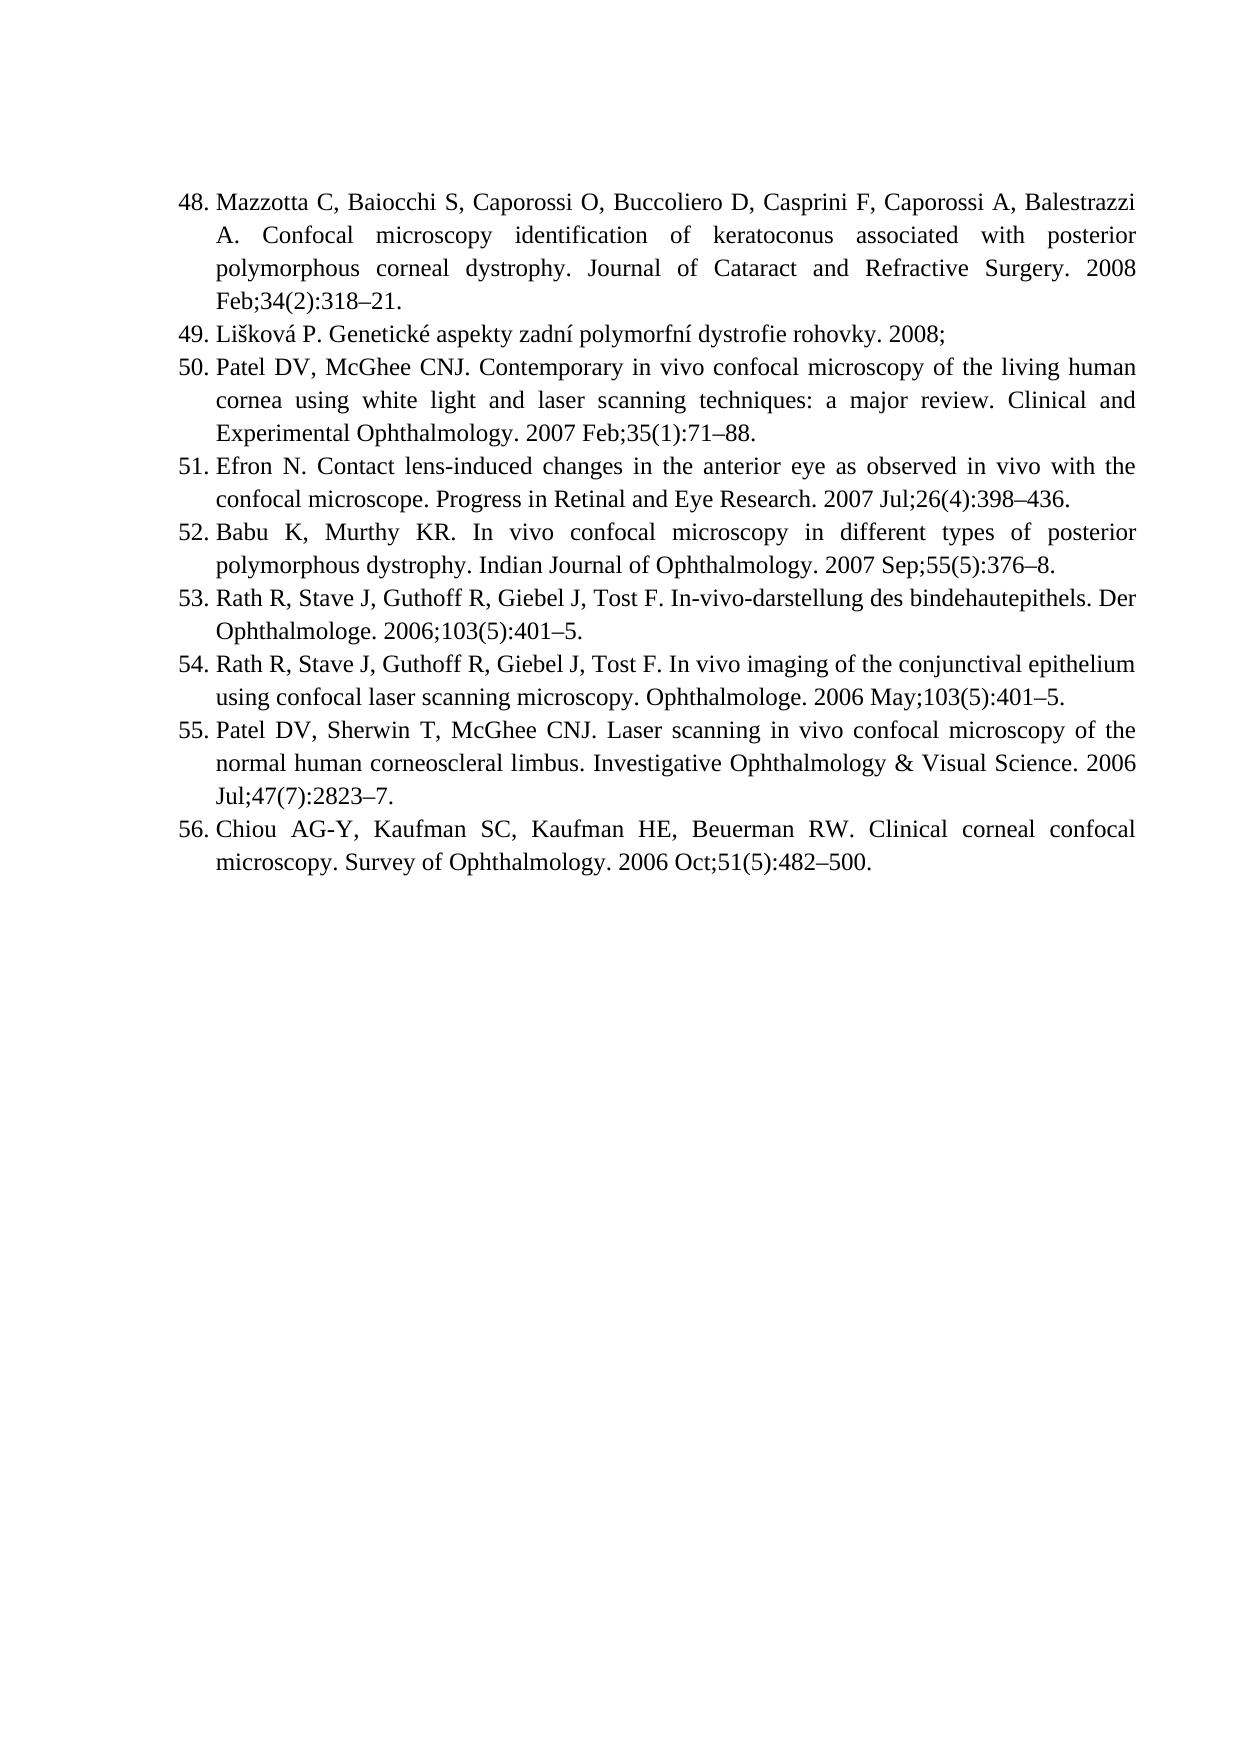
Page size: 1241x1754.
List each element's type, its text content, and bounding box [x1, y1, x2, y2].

list Chiou AG-Y, Kaufman SC, Kaufman HE, Beuerman RW. Clinical corneal confocal microscopy. Survey of Ophthalmology. 2006 Oct;51(5):482–500. [178, 814, 1137, 876]
list Efron N. Contact lens-induced changes in the anterior eye as observed in vivo with the confocal microscope. Progress in Retinal and Eye Research. 2007 Jul;26(4):398–436. [178, 451, 1137, 513]
list Babu K, Murthy KR. In vivo confocal microscopy in different types of posterior polymorphous dystrophy. Indian Journal of Ophthalmology. 2007 Sep;55(5):376–8. [178, 517, 1137, 579]
list Rath R, Stave J, Guthoff R, Giebel J, Tost F. In vivo imaging of the conjunctival epithelium using confocal laser scanning microscopy. Ophthalmologe. 2006 May;103(5):401–5. [178, 649, 1137, 711]
list Mazzotta C, Baiocchi S, Caporossi O, Buccoliero D, Casprini F, Caporossi A, Balestrazzi A. Confocal microscopy identification of keratoconus associated with posterior polymorphous corneal dystrophy. Journal of Cataract and Refractive Surgery. 2008 Feb;34(2):318–21. [178, 187, 1137, 315]
list Lišková P. Genetické aspekty zadní polymorfní dystrofie rohovky. 2008; [178, 319, 1137, 348]
list Patel DV, McGhee CNJ. Contemporary in vivo confocal microscopy of the living human cornea using white light and laser scanning techniques: a major review. Clinical and Experimental Ophthalmology. 2007 Feb;35(1):71–88. [178, 352, 1137, 447]
list Rath R, Stave J, Guthoff R, Giebel J, Tost F. In-vivo-darstellung des bindehautepithels. Der Ophthalmologe. 2006;103(5):401–5. [178, 583, 1137, 645]
list Patel DV, Sherwin T, McGhee CNJ. Laser scanning in vivo confocal microscopy of the normal human corneoscleral limbus. Investigative Ophthalmology & Visual Science. 2006 Jul;47(7):2823–7. [178, 715, 1137, 810]
